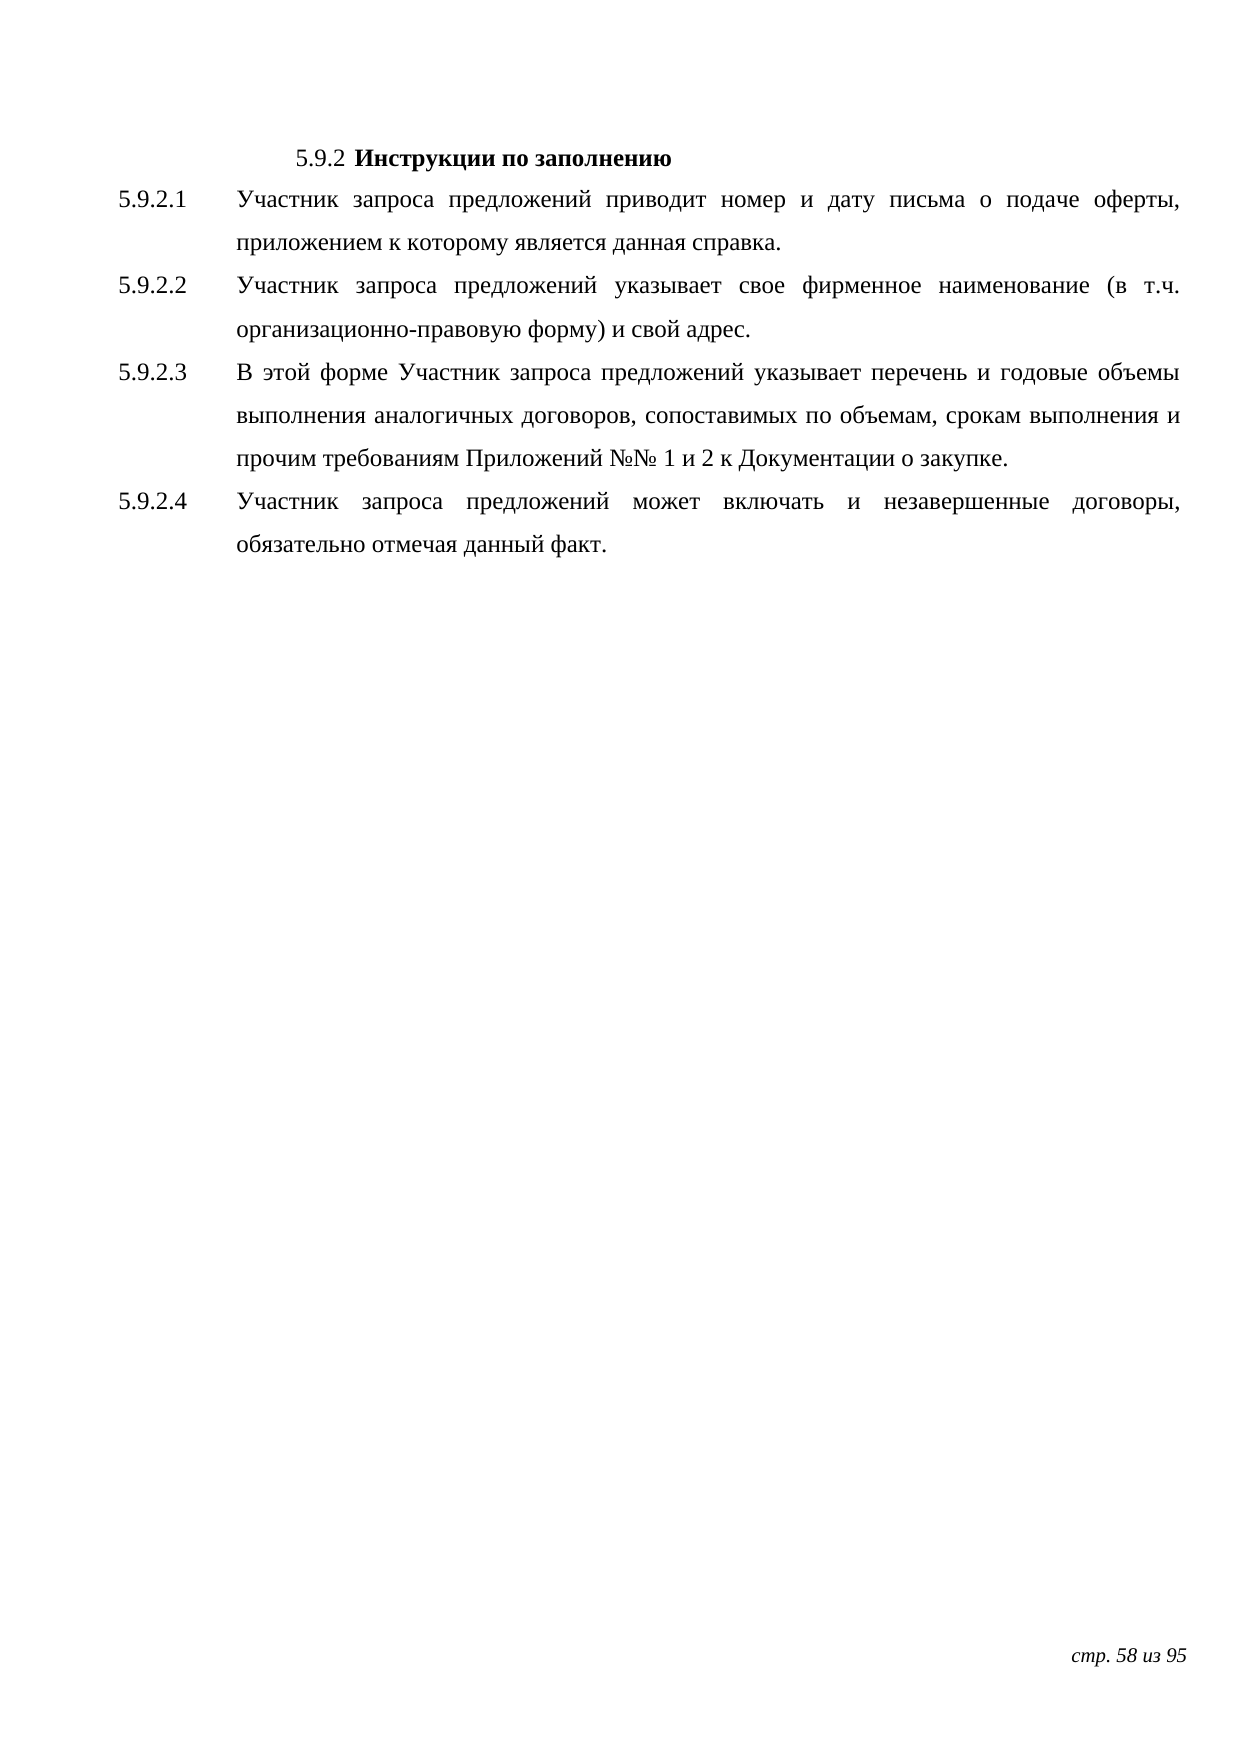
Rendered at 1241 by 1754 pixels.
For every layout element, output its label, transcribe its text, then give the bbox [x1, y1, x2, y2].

text Участник запроса предложений указывает свое фирменное наименование (в т.ч. организационно-правовую форму) и свой адрес. [118, 271, 1181, 342]
text В этой форме Участник запроса предложений указывает перечень и годовые объемы выполнения аналогичных договоров, сопоставимых по объемам, срокам выполнения и прочим требованиям Приложений №№ 1 и 2 к Документации о закупке. [118, 357, 1181, 472]
text Участник запроса предложений приводит номер и дату письма о подаче оферты, приложением к которому является данная справка. [118, 184, 1181, 256]
text Инструкции по заполнению [236, 143, 1181, 172]
text Участник запроса предложений может включать и незавершенные договоры, обязательно отмечая данный факт. [118, 486, 1181, 558]
